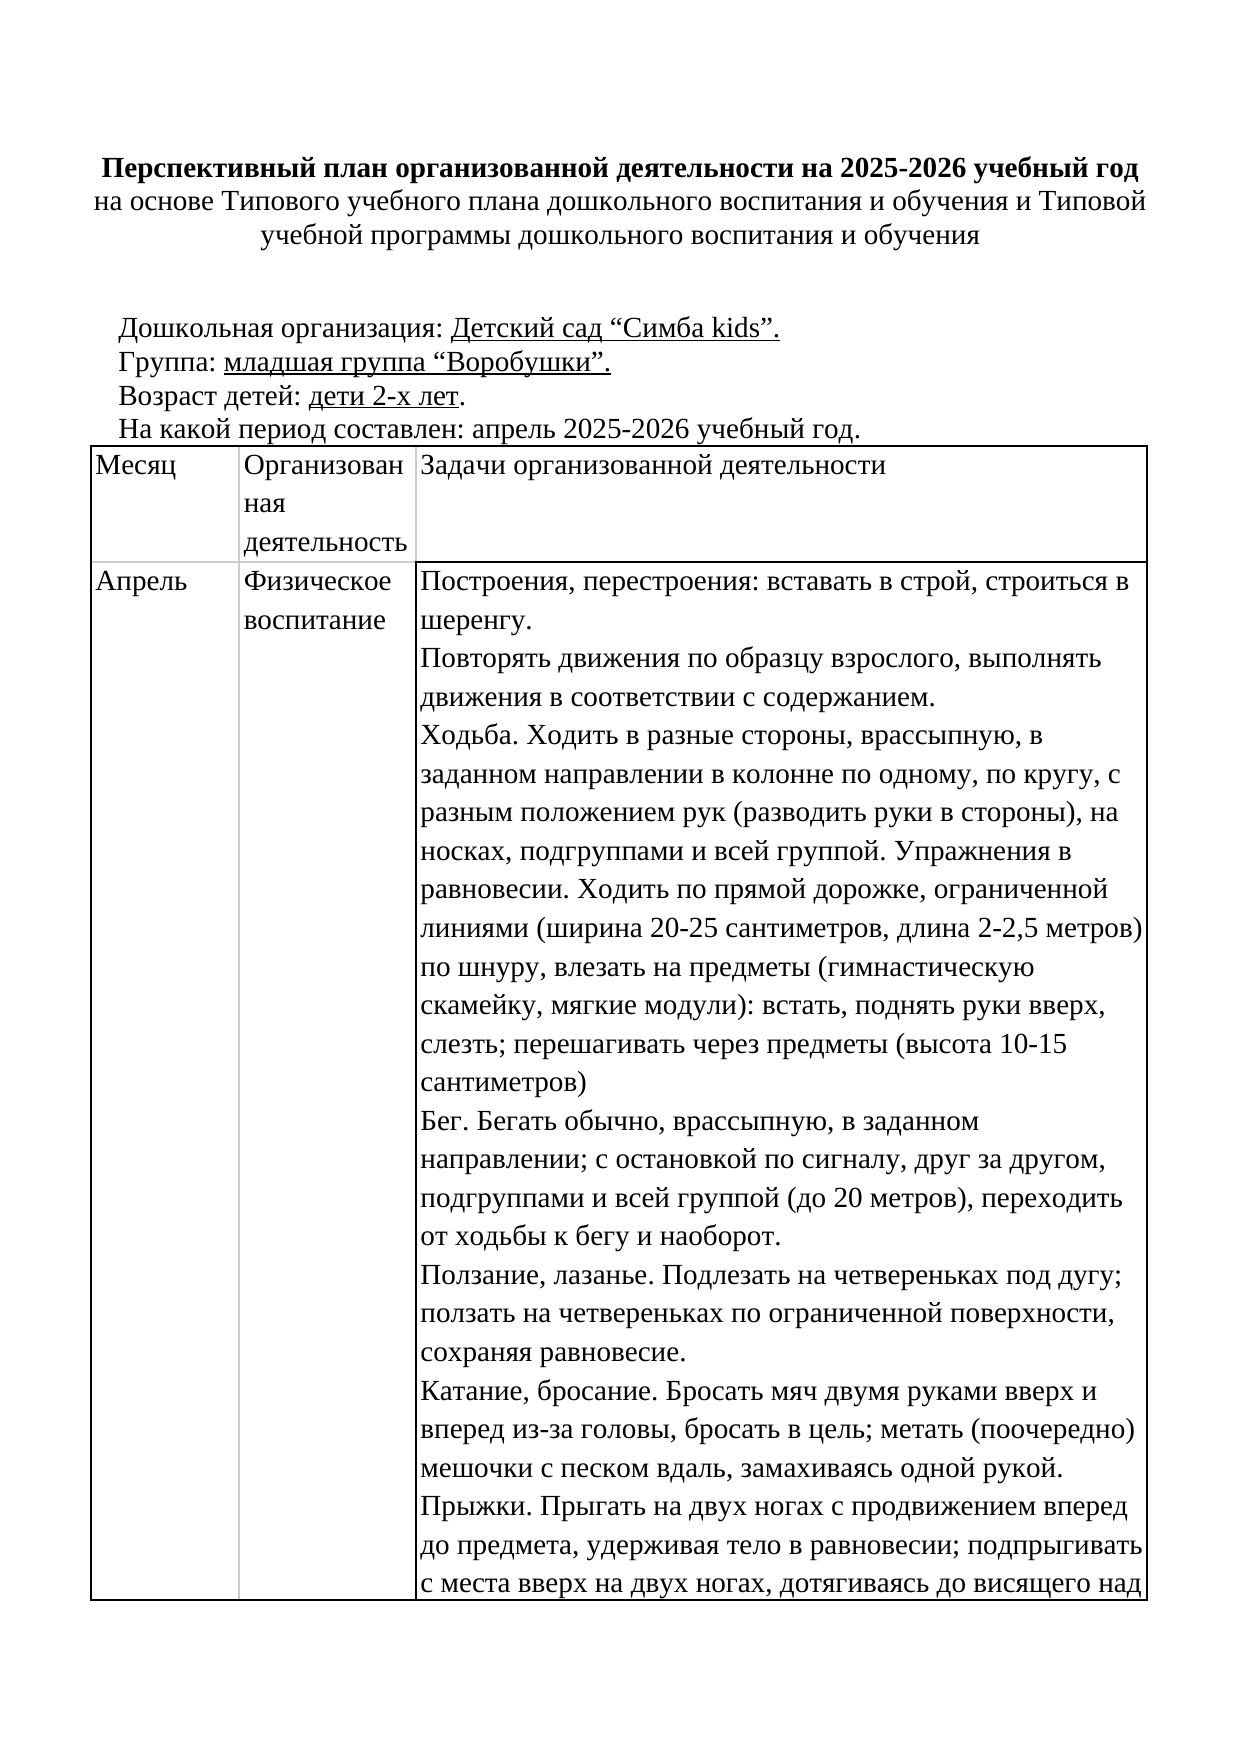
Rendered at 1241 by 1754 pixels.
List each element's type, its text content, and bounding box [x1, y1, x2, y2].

table_header Задачи организованной деятельности [417, 447, 1146, 561]
table_header Месяц [92, 447, 238, 561]
table_header Организованная деятельность [240, 447, 415, 561]
text Дошкольная организация: Детский сад “Симба kids”. Группа: младшая группа “Воробушки”. Возраст детей: дети 2-х лет. На какой период составлен: апрель 2025-2026 учебный год. [118, 311, 1090, 445]
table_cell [240, 563, 415, 1599]
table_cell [417, 563, 1146, 1599]
text Перспективный план организованной деятельности на 2025-2026 учебный год [88, 150, 1152, 183]
table_cell Апрель [92, 563, 238, 1599]
text на основе Типового учебного плана дошкольного воспитания и обучения и Типовой учебной программы дошкольного воспитания и обучения [88, 183, 1152, 311]
